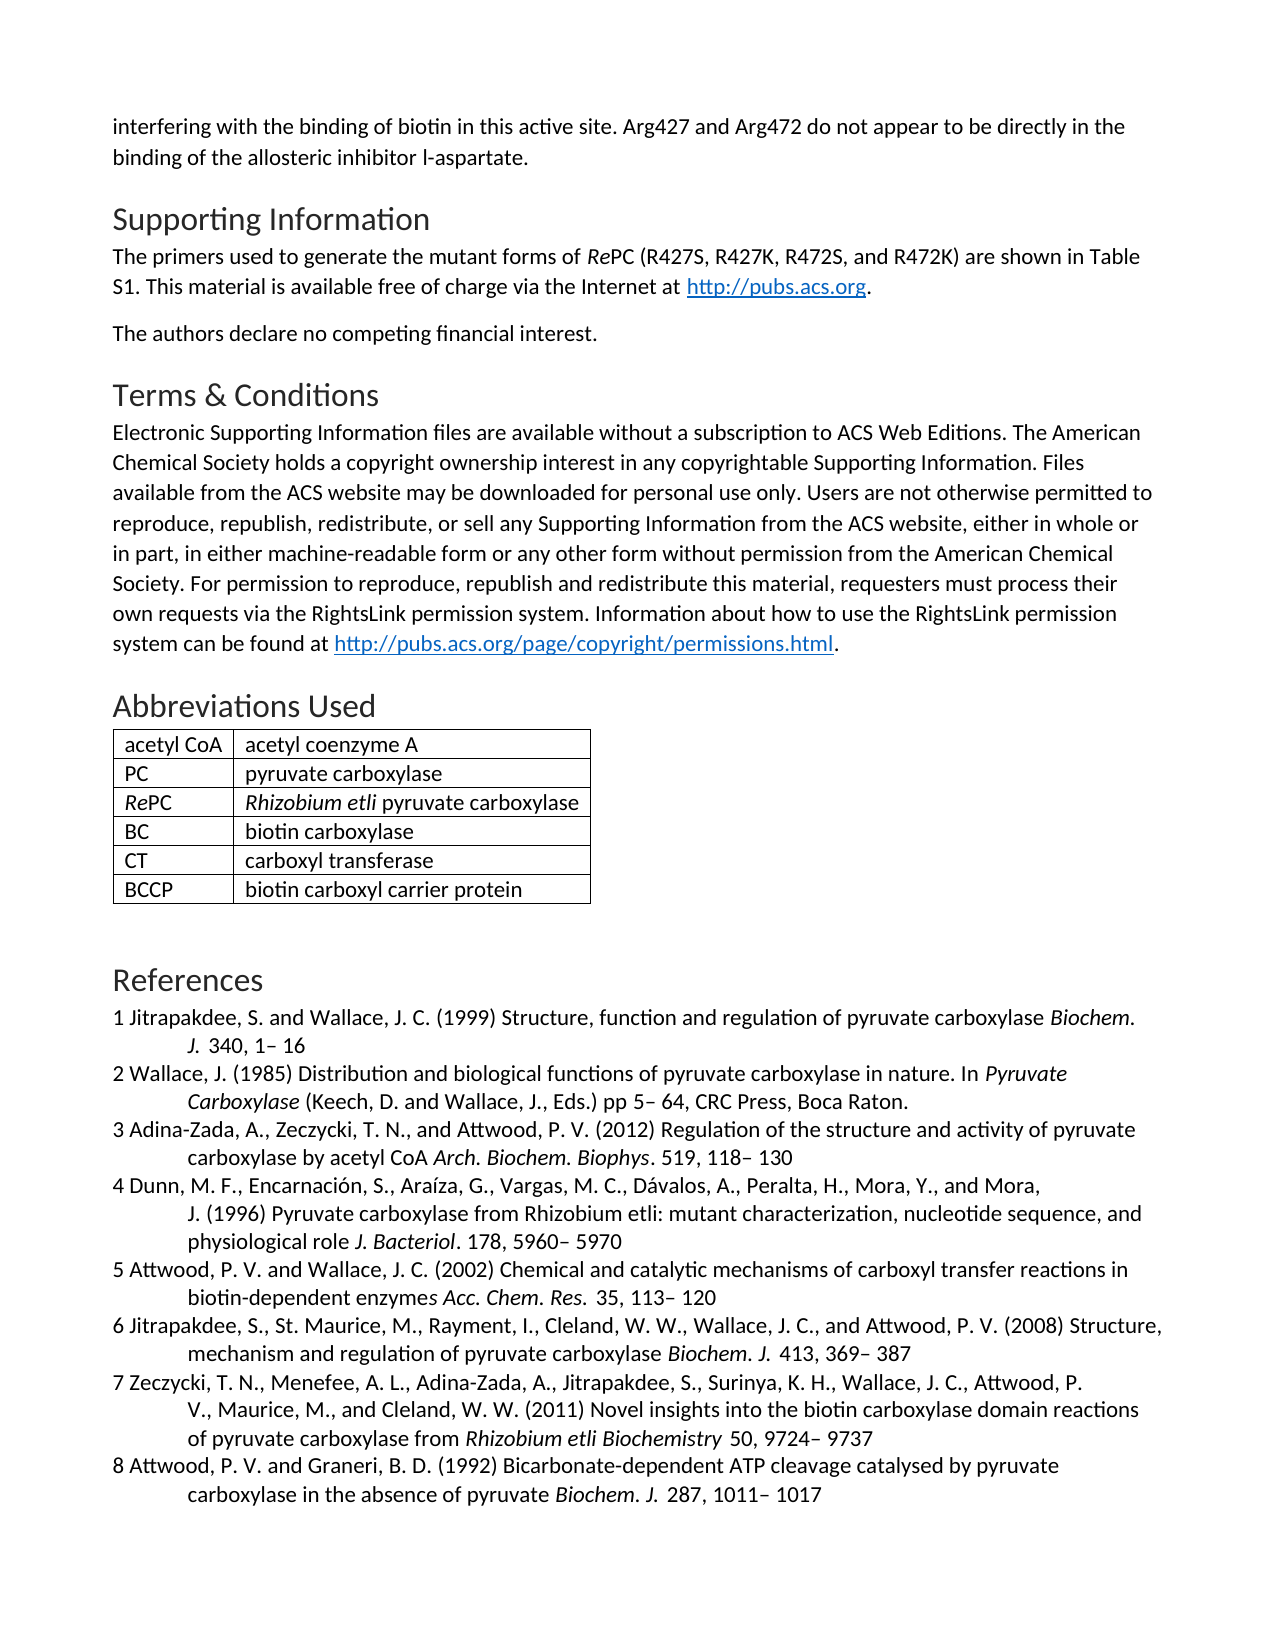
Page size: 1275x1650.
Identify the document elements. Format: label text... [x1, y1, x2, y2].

text The primers used to generate the mutant forms of RePC (R427S, R427K, R472S, and R472K) are shown in Table S1. This material is available free of charge via the Internet at http://pubs.acs.org. [112, 242, 1162, 300]
text 1 Jitrapakdee, S. and Wallace, J. C. (1999) Structure, function and regulation of pyruvate carboxylase Biochem. J. 340, 1– 16 [112, 1003, 1162, 1059]
subtitle Abbreviations Used [112, 685, 1162, 726]
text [112, 112, 1162, 171]
subtitle References [112, 959, 1162, 1000]
text 5 Attwood, P. V. and Wallace, J. C. (2002) Chemical and catalytic mechanisms of carboxyl transfer reactions in biotin-dependent enzymes Acc. Chem. Res. 35, 113– 120 [112, 1256, 1162, 1312]
table_cell carboxyl transferase [234, 846, 590, 874]
text 3 Adina-Zada, A., Zeczycki, T. N., and Attwood, P. V. (2012) Regulation of the structure and activity of pyruvate carboxylase by acetyl CoA Arch. Biochem. Biophys. 519, 118– 130 [112, 1115, 1162, 1171]
subtitle Supporting Information [112, 198, 1162, 239]
table_cell BCCP [114, 875, 233, 903]
text Electronic Supporting Information files are available without a subscription to ACS Web Editions. The American Chemical Society holds a copyright ownership interest in any copyrightable Supporting Information. Files available from the ACS website may be downloaded for personal use only. Users are not otherwise permitted to reproduce, republish, redistribute, or sell any Supporting Information from the ACS website, either in whole or in part, in either machine-readable form or any other form without permission from the American Chemical Society. For permission to reproduce, republish and redistribute this material, requesters must process their own requests via the RightsLink permission system. Information about how to use the RightsLink permission system can be found at http://pubs.acs.org/page/copyright/permissions.html. [112, 418, 1162, 658]
table_cell Rhizobium etli pyruvate carboxylase [234, 788, 590, 816]
table_cell biotin carboxyl carrier protein [234, 875, 590, 903]
table_cell RePC [114, 788, 233, 816]
subtitle Terms & Conditions [112, 374, 1162, 415]
table_cell PC [114, 759, 233, 787]
table_cell BC [114, 817, 233, 845]
text The authors declare no competing financial interest. [112, 319, 1162, 347]
table_cell pyruvate carboxylase [234, 759, 590, 787]
table_cell biotin carboxylase [234, 817, 590, 845]
table_header acetyl CoA [114, 730, 233, 758]
text 6 Jitrapakdee, S., St. Maurice, M., Rayment, I., Cleland, W. W., Wallace, J. C., and Attwood, P. V. (2008) Structure, mechanism and regulation of pyruvate carboxylase Biochem. J. 413, 369– 387 [112, 1312, 1162, 1368]
table_header acetyl coenzyme A [234, 730, 590, 758]
text 7 Zeczycki, T. N., Menefee, A. L., Adina-Zada, A., Jitrapakdee, S., Surinya, K. H., Wallace, J. C., Attwood, P. V., Maurice, M., and Cleland, W. W. (2011) Novel insights into the biotin carboxylase domain reactions of pyruvate carboxylase from Rhizobium etli Biochemistry 50, 9724– 9737 [112, 1368, 1162, 1452]
table_cell CT [114, 846, 233, 874]
text 4 Dunn, M. F., Encarnación, S., Araíza, G., Vargas, M. C., Dávalos, A., Peralta, H., Mora, Y., and Mora, J. (1996) Pyruvate carboxylase from Rhizobium etli: mutant characterization, nucleotide sequence, and physiological role J. Bacteriol. 178, 5960– 5970 [112, 1171, 1162, 1256]
text 8 Attwood, P. V. and Graneri, B. D. (1992) Bicarbonate-dependent ATP cleavage catalysed by pyruvate carboxylase in the absence of pyruvate Biochem. J. 287, 1011– 1017 [112, 1452, 1162, 1508]
text 2 Wallace, J. (1985) Distribution and biological functions of pyruvate carboxylase in nature. In Pyruvate Carboxylase (Keech, D. and Wallace, J., Eds.) pp 5– 64, CRC Press, Boca Raton. [112, 1059, 1162, 1115]
